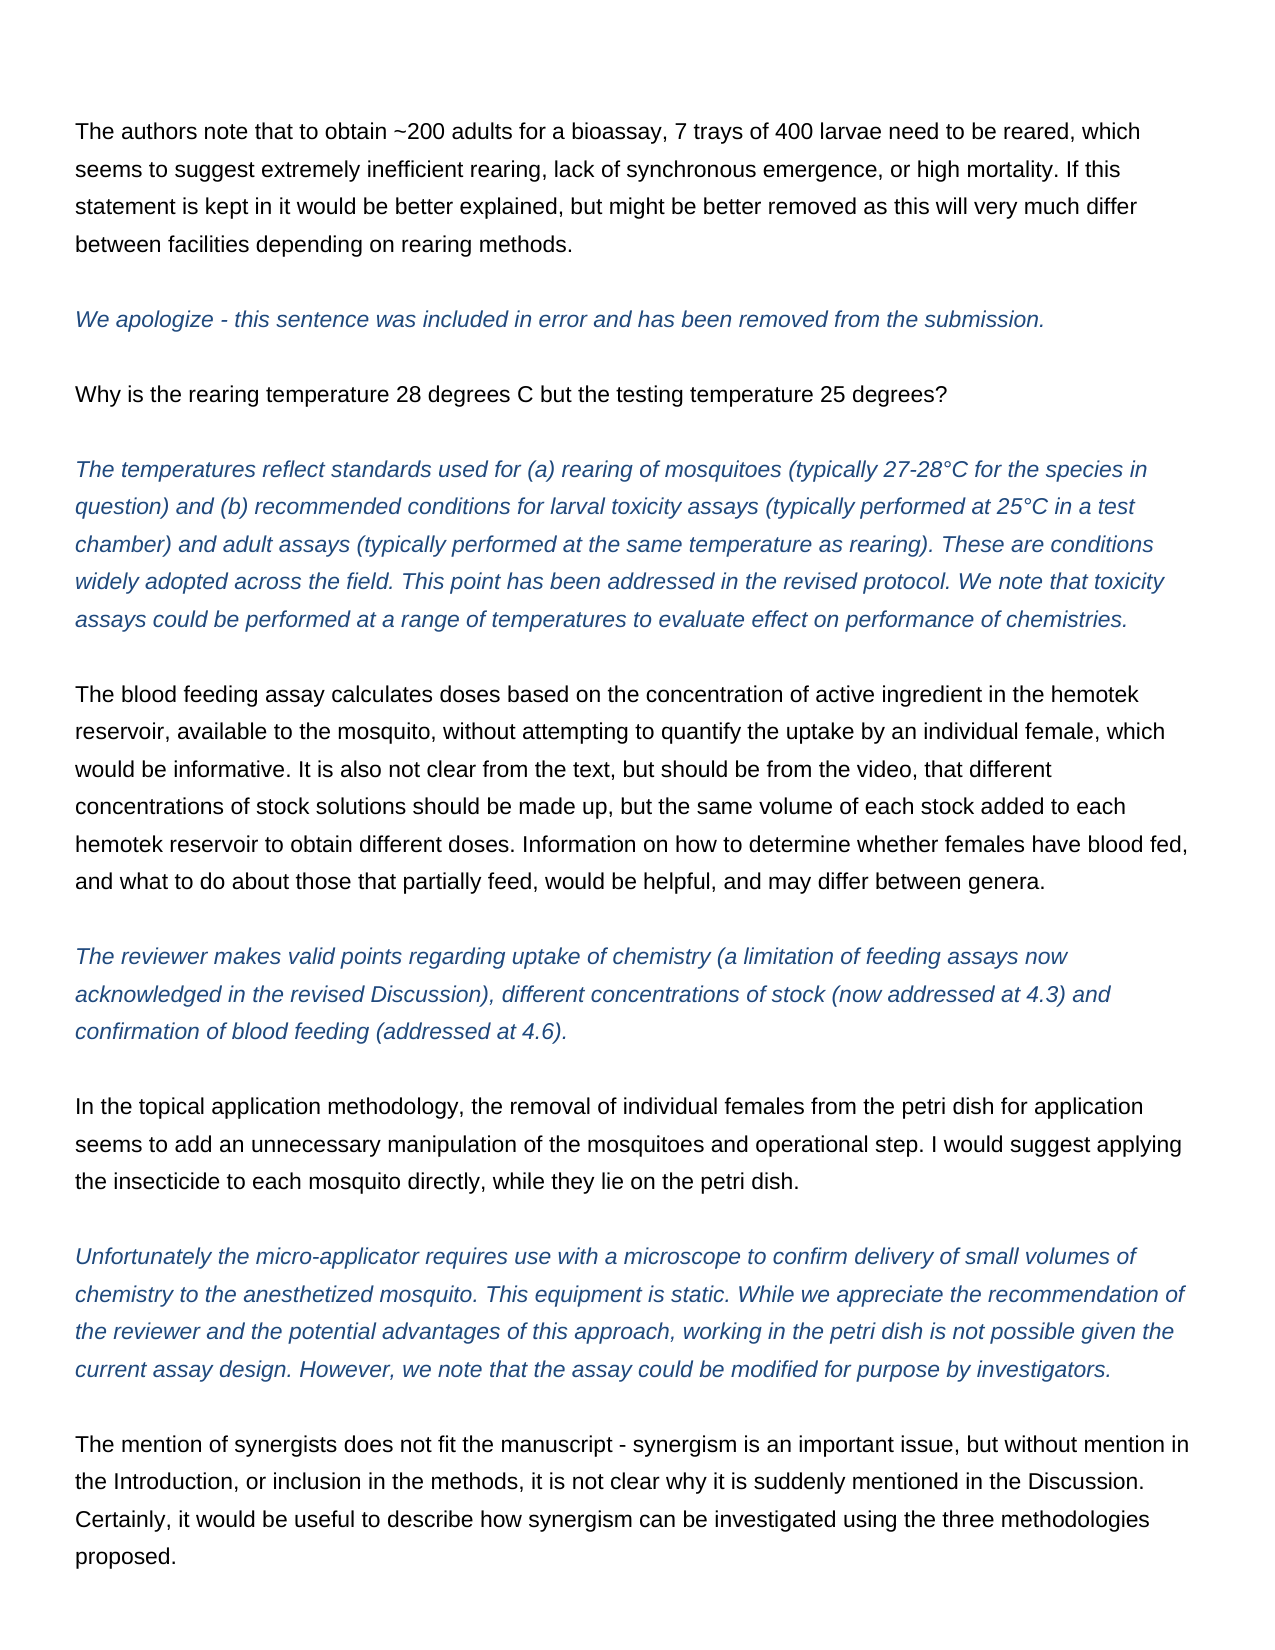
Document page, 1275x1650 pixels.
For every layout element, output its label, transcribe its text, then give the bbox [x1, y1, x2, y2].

text We apologize - this sentence was included in error and has been removed from the submission. [75, 300, 1200, 337]
text Unfortunately the micro-applicator requires use with a microscope to confirm delivery of small volumes of chemistry to the anesthetized mosquito. This equipment is static. While we appreciate the recommendation of the reviewer and the potential advantages of this approach, working in the petri dish is not possible given the current assay design. However, we note that the assay could be modified for purpose by investigators. [75, 1237, 1200, 1387]
text The authors note that to obtain ~200 adults for a bioassay, 7 trays of 400 larvae need to be reared, which seems to suggest extremely inefficient rearing, lack of synchronous emergence, or high mortality. If this statement is kept in it would be better explained, but might be better removed as this will very much differ between facilities depending on rearing methods. [75, 112, 1200, 262]
text The blood feeding assay calculates doses based on the concentration of active ingredient in the hemotek reservoir, available to the mosquito, without attempting to quantify the uptake by an individual female, which would be informative. It is also not clear from the text, but should be from the video, that different concentrations of stock solutions should be made up, but the same volume of each stock added to each hemotek reservoir to obtain different doses. Information on how to determine whether females have blood fed, and what to do about those that partially feed, would be helpful, and may differ between genera. [75, 675, 1200, 900]
text The temperatures reflect standards used for (a) rearing of mosquitoes (typically 27-28°C for the species in question) and (b) recommended conditions for larval toxicity assays (typically performed at 25°C in a test chamber) and adult assays (typically performed at the same temperature as rearing). These are conditions widely adopted across the field. This point has been addressed in the revised protocol. We note that toxicity assays could be performed at a range of temperatures to evaluate effect on performance of chemistries. [75, 450, 1200, 637]
text The mention of synergists does not fit the manuscript - synergism is an important issue, but without mention in the Introduction, or inclusion in the methods, it is not clear why it is suddenly mentioned in the Discussion. Certainly, it would be useful to describe how synergism can be investigated using the three methodologies proposed. [75, 1425, 1200, 1575]
text In the topical application methodology, the removal of individual females from the petri dish for application seems to add an unnecessary manipulation of the mosquitoes and operational step. I would suggest applying the insecticide to each mosquito directly, while they lie on the petri dish. [75, 1087, 1200, 1200]
text Why is the rearing temperature 28 degrees C but the testing temperature 25 degrees? [75, 375, 1200, 412]
text The reviewer makes valid points regarding uptake of chemistry (a limitation of feeding assays now acknowledged in the revised Discussion), different concentrations of stock (now addressed at 4.3) and confirmation of blood feeding (addressed at 4.6). [75, 937, 1200, 1050]
